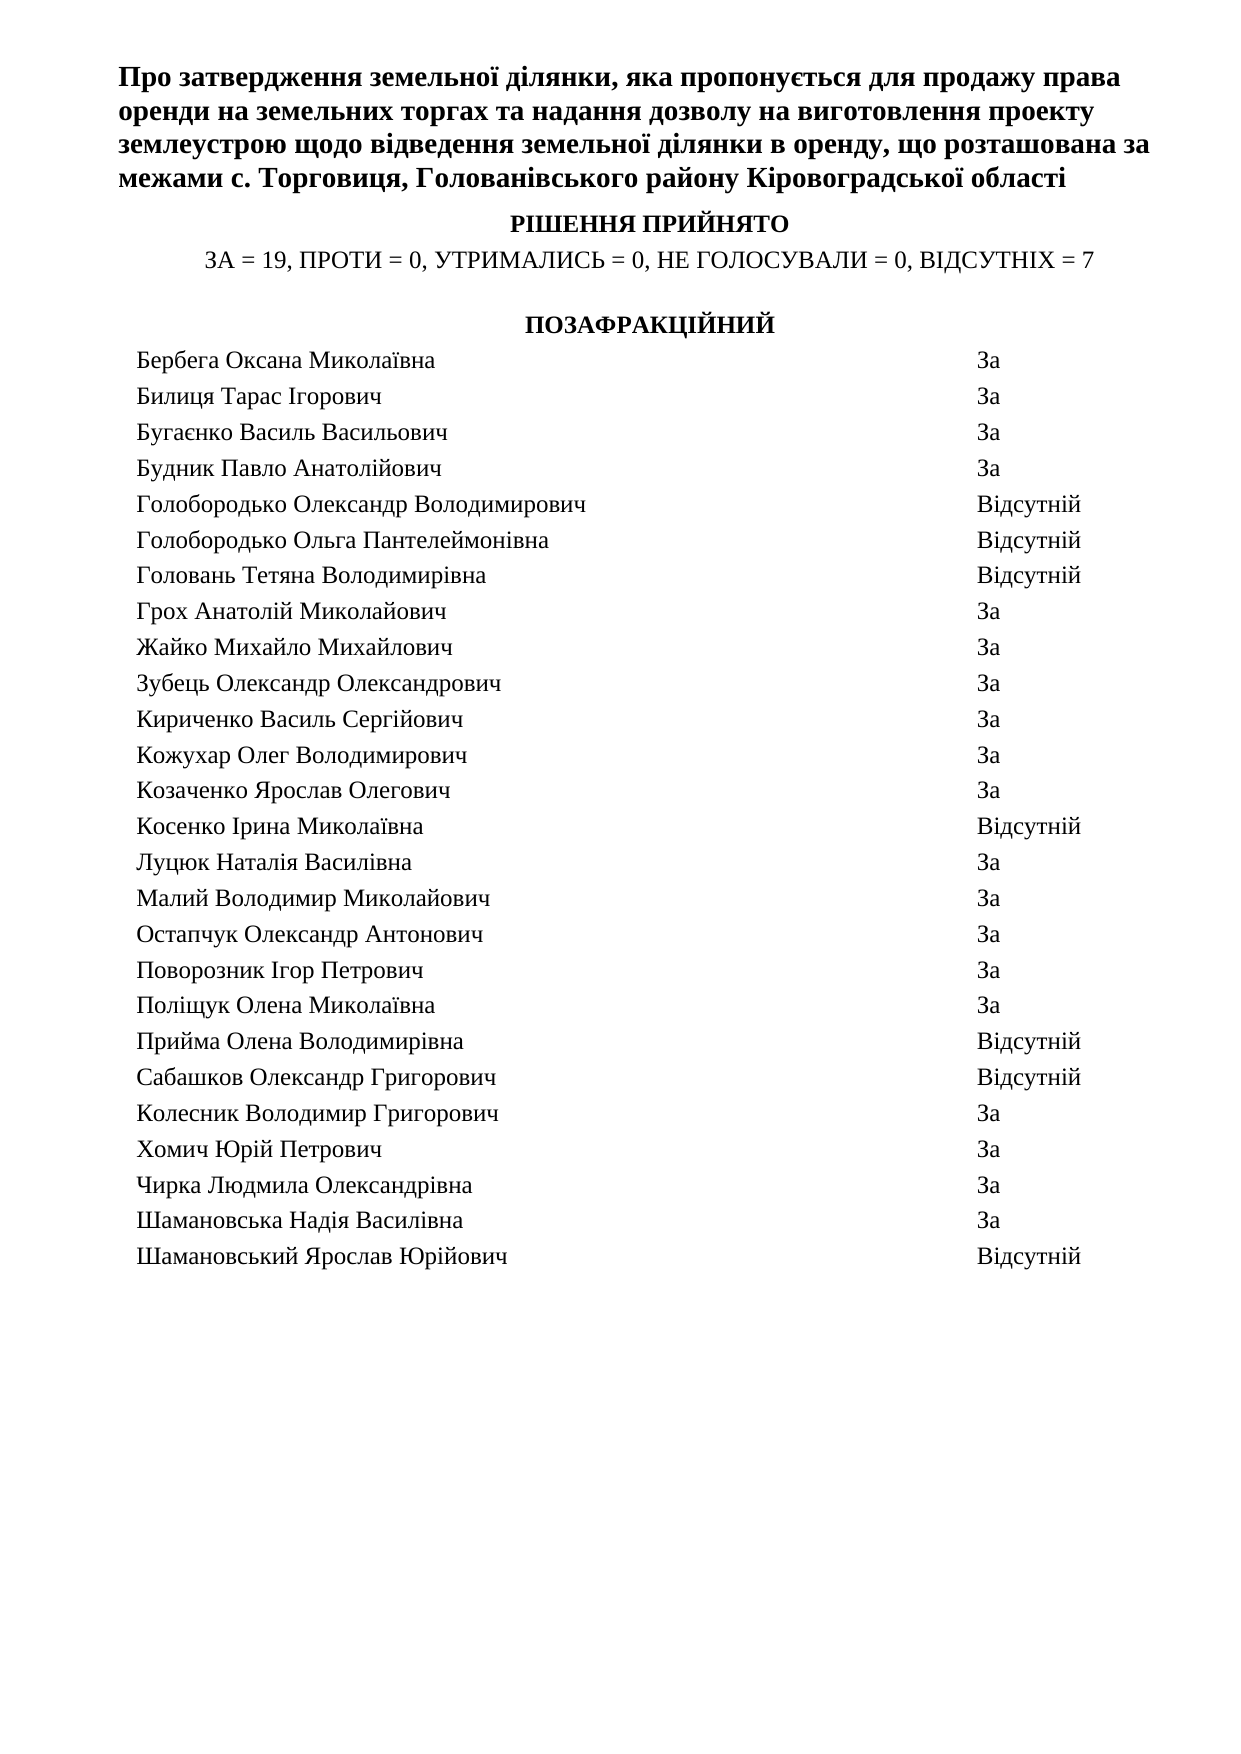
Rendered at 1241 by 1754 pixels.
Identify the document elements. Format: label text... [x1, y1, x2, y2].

table_cell Прийма Олена Володимирівна [118, 1023, 959, 1059]
table_cell Грох Анатолій Миколайович [118, 593, 959, 629]
table_cell Сабашков Олександр Григорович [118, 1059, 959, 1094]
table_cell За [959, 736, 1181, 772]
table_cell За [959, 665, 1181, 700]
table_cell Малий Володимир Миколайович [118, 880, 959, 915]
table_cell Билиця Тарас Ігорович [118, 378, 959, 414]
table_cell За [959, 450, 1181, 485]
table_cell Кириченко Василь Сергійович [118, 700, 959, 736]
table_cell За [959, 700, 1181, 736]
table_cell Кожухар Олег Володимирович [118, 736, 959, 772]
table_cell За [959, 1095, 1181, 1130]
table_cell Зубець Олександр Олександрович [118, 665, 959, 700]
table_cell Відсутній [959, 1023, 1181, 1059]
table_cell Косенко Ірина Миколаївна [118, 808, 959, 844]
table_cell За [959, 593, 1181, 629]
table_cell Чирка Людмила Олександрівна [118, 1166, 959, 1202]
table_cell Остапчук Олександр Антонович [118, 915, 959, 951]
table_cell Голобородько Ольга Пантелеймонівна [118, 521, 959, 557]
table_cell За [959, 1202, 1181, 1238]
table_cell За [959, 414, 1181, 449]
table_cell Бугаєнко Василь Васильович [118, 414, 959, 449]
table_cell За [959, 844, 1181, 879]
table_cell За [959, 342, 1181, 378]
table_cell Колесник Володимир Григорович [118, 1095, 959, 1130]
table_cell Голобородько Олександр Володимирович [118, 485, 959, 521]
table_cell За [959, 987, 1181, 1023]
table_cell Поліщук Олена Миколаївна [118, 987, 959, 1023]
table_cell Будник Павло Анатолійович [118, 450, 959, 485]
table_cell Відсутній [959, 808, 1181, 844]
table_cell За [959, 1130, 1181, 1166]
table_cell ЗА = 19, ПРОТИ = 0, УТРИМАЛИСЬ = 0, НЕ ГОЛОСУВАЛИ = 0, ВІДСУТНІХ = 7 [118, 242, 1181, 277]
table_cell Хомич Юрій Петрович [118, 1130, 959, 1166]
table_cell За [959, 629, 1181, 664]
table_cell За [959, 378, 1181, 414]
table_cell За [959, 915, 1181, 951]
table_cell Поворозник Ігор Петрович [118, 951, 959, 987]
table_cell Бербега Оксана Миколаївна [118, 342, 959, 378]
table_cell Козаченко Ярослав Олегович [118, 772, 959, 808]
table_cell Відсутній [959, 485, 1181, 521]
table_header Рішення прийнято [118, 206, 1181, 242]
table_cell За [959, 951, 1181, 987]
table_cell Головань Тетяна Володимирівна [118, 557, 959, 593]
table_cell позафракційний [118, 278, 1181, 342]
subtitle Про затвердження земельної ділянки, яка пропонується для продажу права оренди на земельних торгах та надання дозволу на виготовлення проекту землеустрою щодо відведення земельної ділянки в оренду, що розташована за межами с. Торговиця, Голованівського району Кіровоградської області [118, 59, 1181, 193]
table_cell Відсутній [959, 521, 1181, 557]
table_cell За [959, 1166, 1181, 1202]
table_cell За [959, 880, 1181, 915]
table_cell Шамановська Надія Василівна [118, 1202, 959, 1238]
table_cell Відсутній [959, 1238, 1181, 1274]
table_cell Луцюк Наталія Василівна [118, 844, 959, 879]
table_cell Жайко Михайло Михайлович [118, 629, 959, 664]
table_cell За [959, 772, 1181, 808]
table_cell Відсутній [959, 557, 1181, 593]
table_cell Відсутній [959, 1059, 1181, 1094]
table_cell Шамановський Ярослав Юрійович [118, 1238, 959, 1274]
